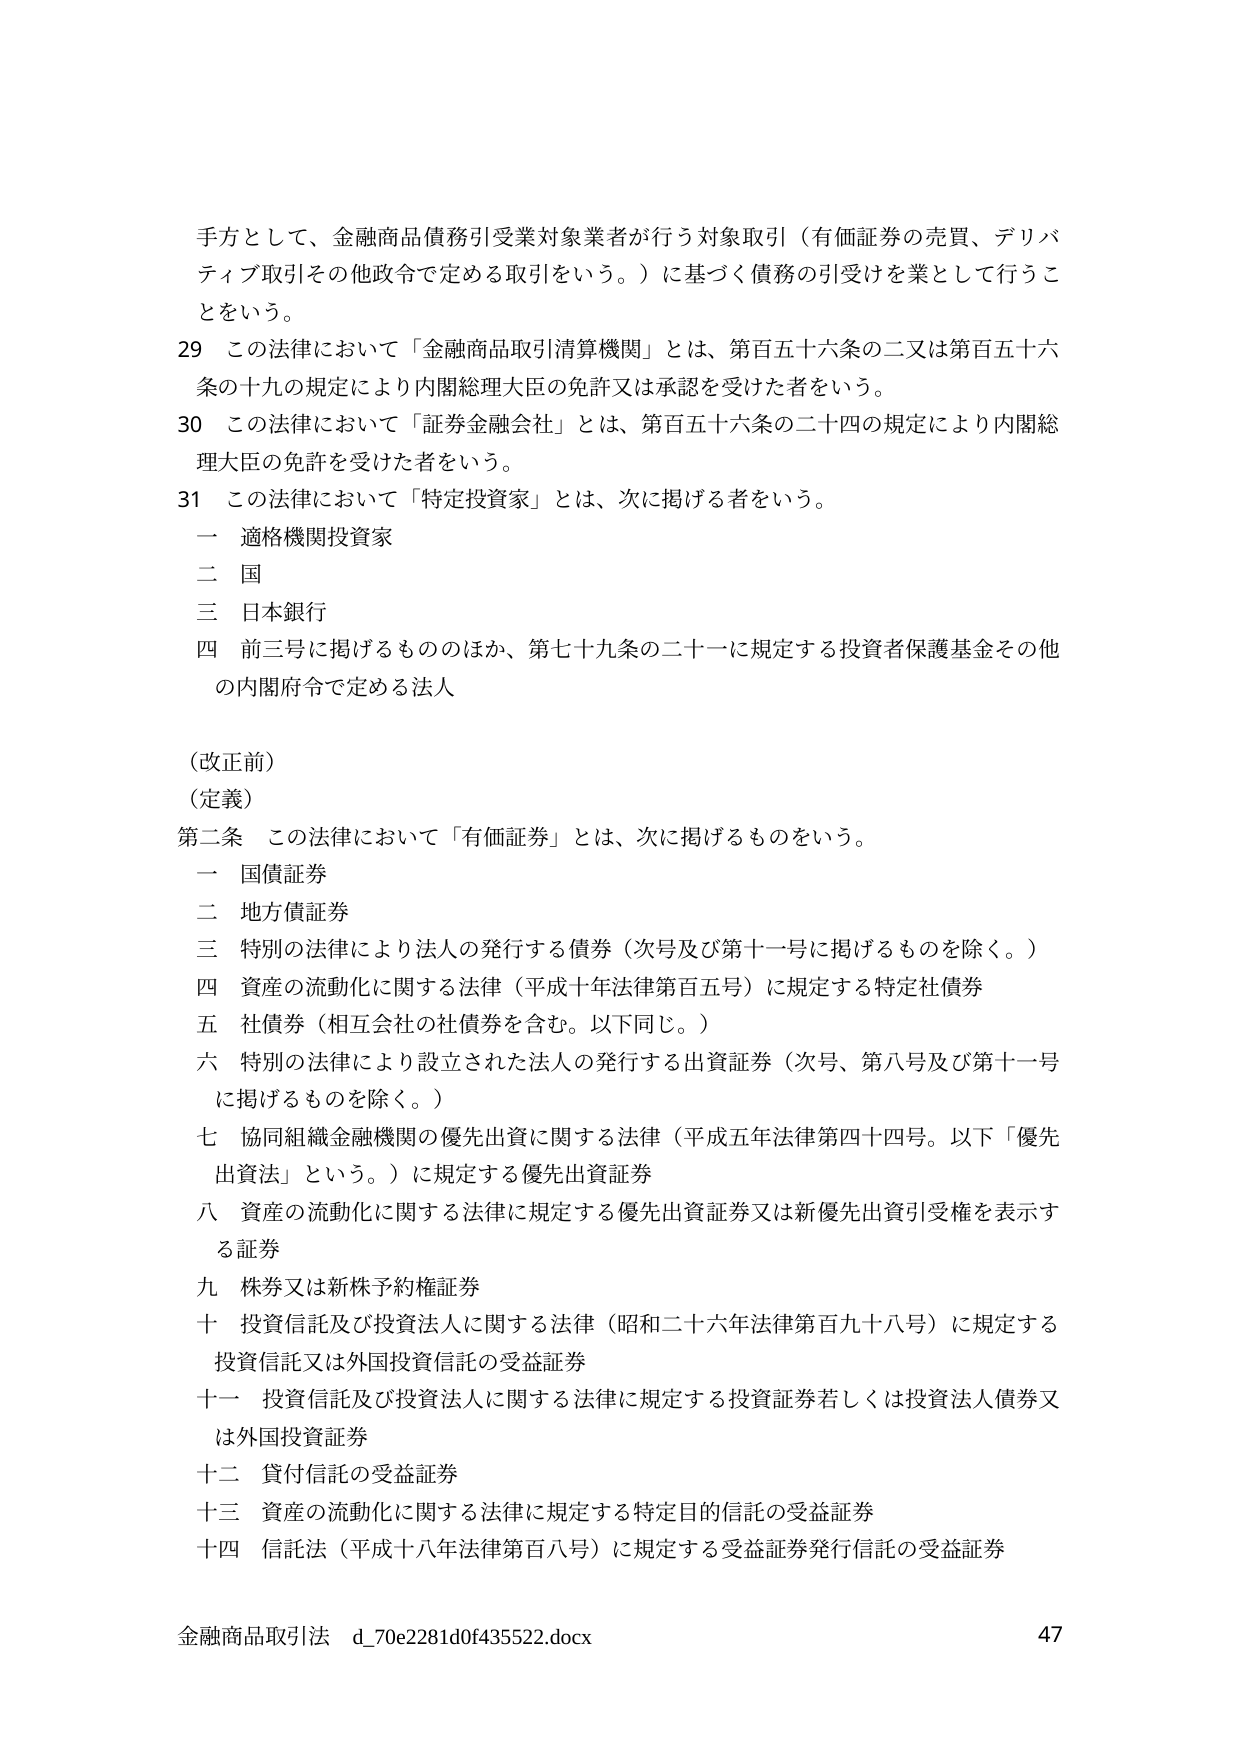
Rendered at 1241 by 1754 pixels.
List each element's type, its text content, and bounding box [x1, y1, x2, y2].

text 30 この法律において「証券金融会社」とは、第百五十六条の二十四の規定により内閣総理大臣の免許を受けた者をいう。 [177, 404, 1063, 479]
text 十一 投資信託及び投資法人に関する法律に規定する投資証券若しくは投資法人債券又は外国投資証券 [196, 1379, 1063, 1454]
text 三 日本銀行 [196, 592, 1063, 629]
text 九 株券又は新株予約権証券 [196, 1267, 1063, 1304]
text 十二 貸付信託の受益証券 [196, 1454, 1063, 1492]
text 31 この法律において「特定投資家」とは、次に掲げる者をいう。 [177, 479, 1063, 517]
text （定義） [177, 779, 1063, 817]
text 五 社債券（相互会社の社債券を含む。以下同じ。） [196, 1004, 1063, 1042]
text 七 協同組織金融機関の優先出資に関する法律（平成五年法律第四十四号。以下「優先出資法」という。）に規定する優先出資証券 [196, 1117, 1063, 1192]
text 四 資産の流動化に関する法律（平成十年法律第百五号）に規定する特定社債券 [196, 967, 1063, 1004]
text 三 特別の法律により法人の発行する債券（次号及び第十一号に掲げるものを除く。） [196, 929, 1063, 967]
text 二 地方債証券 [196, 892, 1063, 929]
text 十三 資産の流動化に関する法律に規定する特定目的信託の受益証券 [196, 1492, 1063, 1529]
text （改正前） [177, 742, 1063, 779]
text 一 適格機関投資家 [196, 517, 1063, 554]
text 一 国債証券 [196, 854, 1063, 892]
text 十 投資信託及び投資法人に関する法律（昭和二十六年法律第百九十八号）に規定する投資信託又は外国投資信託の受益証券 [196, 1304, 1063, 1379]
text 二 国 [196, 554, 1063, 592]
text 第二条 この法律において「有価証券」とは、次に掲げるものをいう。 [177, 817, 1063, 854]
text 八 資産の流動化に関する法律に規定する優先出資証券又は新優先出資引受権を表示する証券 [196, 1192, 1063, 1267]
text 29 この法律において「金融商品取引清算機関」とは、第百五十六条の二又は第百五十六条の十九の規定により内閣総理大臣の免許又は承認を受けた者をいう。 [177, 329, 1063, 404]
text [177, 217, 1063, 329]
text 十四 信託法（平成十八年法律第百八号）に規定する受益証券発行信託の受益証券 [196, 1529, 1063, 1567]
text 四 前三号に掲げるもののほか、第七十九条の二十一に規定する投資者保護基金その他の内閣府令で定める法人 [196, 629, 1063, 704]
text 六 特別の法律により設立された法人の発行する出資証券（次号、第八号及び第十一号に掲げるものを除く。） [196, 1042, 1063, 1117]
